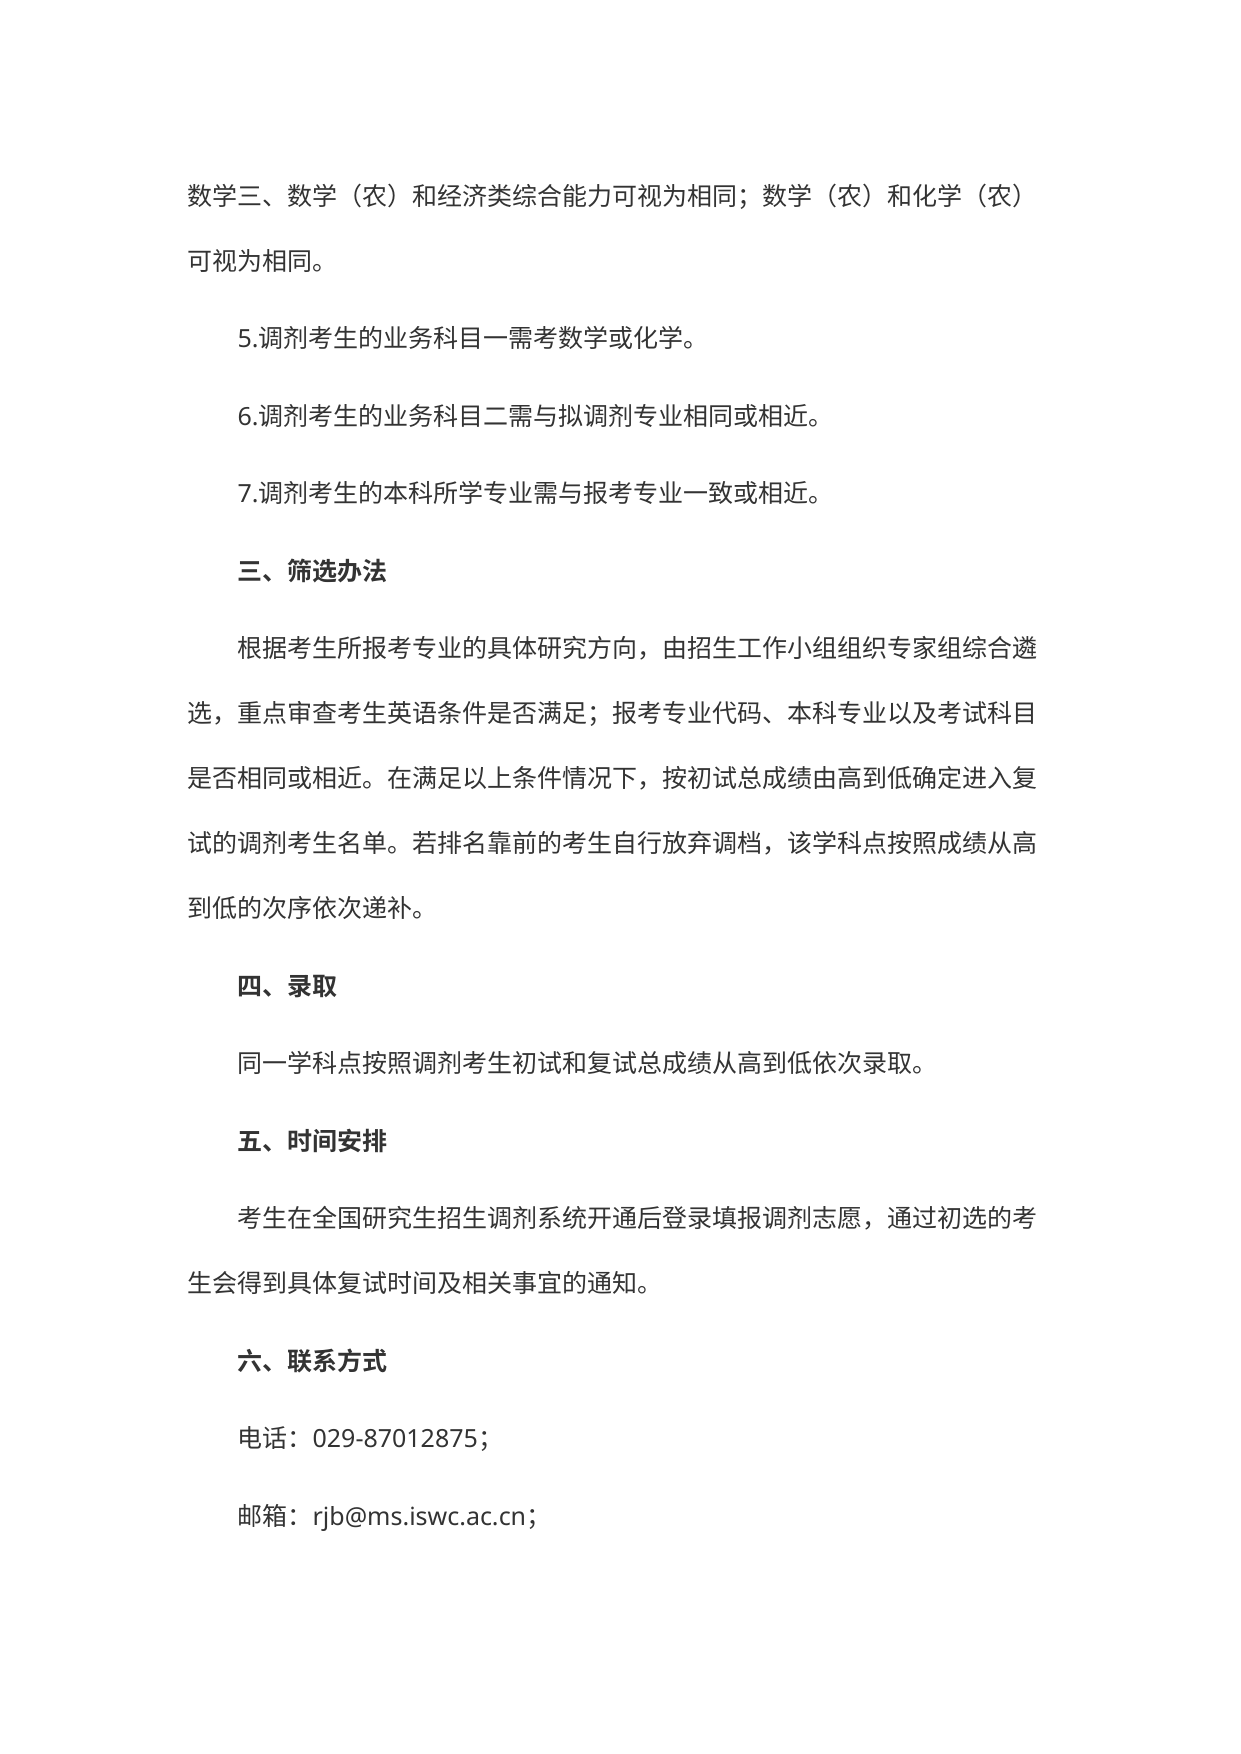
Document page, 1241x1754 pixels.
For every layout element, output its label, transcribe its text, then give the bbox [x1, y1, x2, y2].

text 根据考生所报考专业的具体研究方向，由招生工作小组组织专家组综合遴选，重点审查考生英语条件是否满足；报考专业代码、本科专业以及考试科目是否相同或相近。在满足以上条件情况下，按初试总成绩由高到低确定进入复试的调剂考生名单。若排名靠前的考生自行放弃调档，该学科点按照成绩从高到低的次序依次递补。 [187, 614, 1053, 939]
text 四、录取 [187, 952, 1053, 1017]
text 5.调剂考生的业务科目一需考数学或化学。 [187, 304, 1053, 369]
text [187, 162, 1053, 292]
text 考生在全国研究生招生调剂系统开通后登录填报调剂志愿，通过初选的考生会得到具体复试时间及相关事宜的通知。 [187, 1184, 1053, 1314]
text 三、筛选办法 [187, 537, 1053, 602]
text 7.调剂考生的本科所学专业需与报考专业一致或相近。 [187, 459, 1053, 524]
text 六、联系方式 [187, 1327, 1053, 1392]
text 同一学科点按照调剂考生初试和复试总成绩从高到低依次录取。 [187, 1029, 1053, 1094]
text 邮箱：rjb@ms.iswc.ac.cn； [187, 1482, 1053, 1547]
text 6.调剂考生的业务科目二需与拟调剂专业相同或相近。 [187, 382, 1053, 447]
text 五、时间安排 [187, 1107, 1053, 1172]
text 电话：029-87012875； [187, 1404, 1053, 1469]
